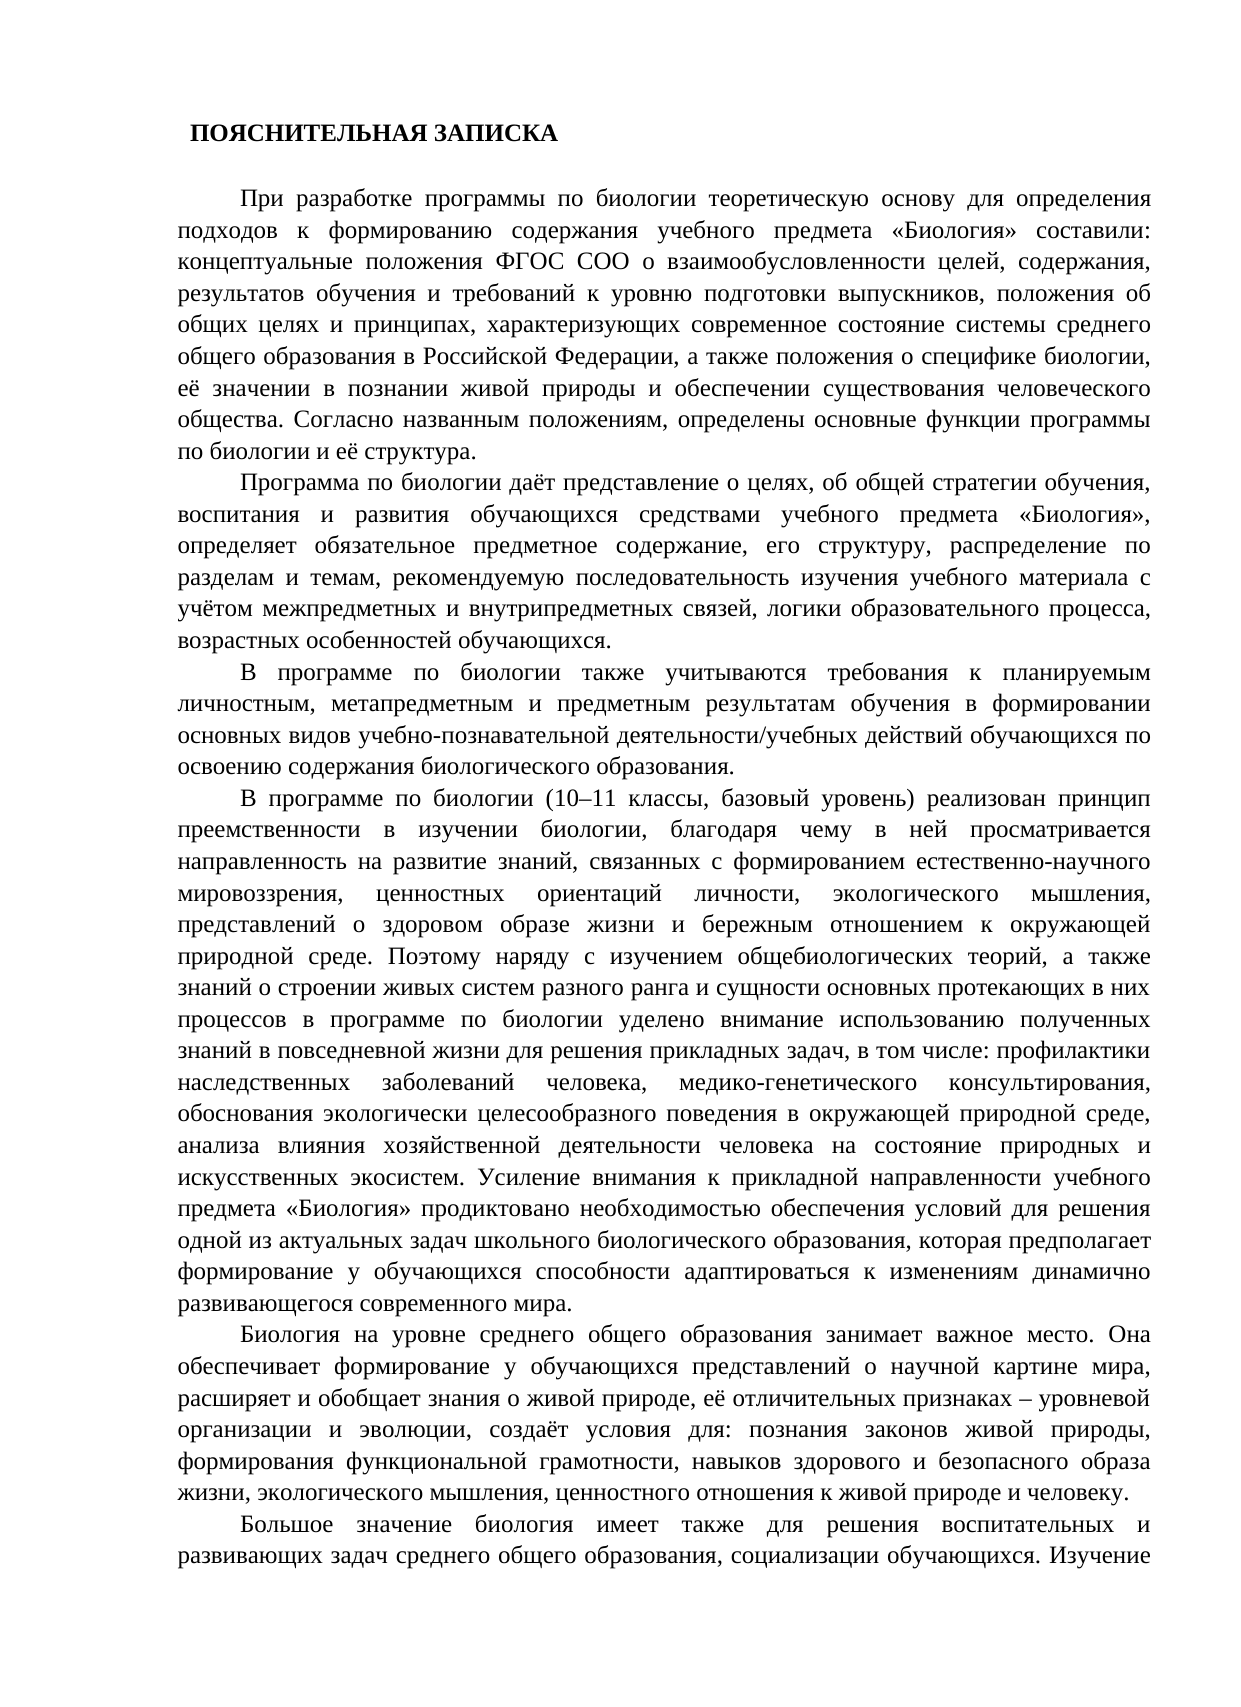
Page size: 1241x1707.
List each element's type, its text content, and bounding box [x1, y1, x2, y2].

text Программа по биологии даёт представление о целях, об общей стратегии обучения, воспитания и развития обучающихся средствами учебного предмета «Биология», определяет обязательное предметное содержание, его структуру, распределение по разделам и темам, рекомендуемую последовательность изучения учебного материала с учётом межпредметных и внутрипредметных связей, логики образовательного процесса, возрастных особенностей обучающихся. [177, 467, 1152, 654]
text В программе по биологии также учитываются требования к планируемым личностным, метапредметным и предметным результатам обучения в формировании основных видов учебно-познавательной деятельности/учебных действий обучающихся по освоению содержания биологического образования. [177, 657, 1152, 780]
text В программе по биологии (10–11 классы, базовый уровень) реализован принцип преемственности в изучении биологии, благодаря чему в ней просматривается направленность на развитие знаний, связанных с формированием естественно-научного мировоззрения, ценностных ориентаций личности, экологического мышления, представлений о здоровом образе жизни и бережным отношением к окружающей природной среде. Поэтому наряду с изучением общебиологических теорий, а также знаний о строении живых систем разного ранга и сущности основных протекающих в них процессов в программе по биологии уделено внимание использованию полученных знаний в повседневной жизни для решения прикладных задач, в том числе: профилактики наследственных заболеваний человека, медико-генетического консультирования, обоснования экологически целесообразного поведения в окружающей природной среде, анализа влияния хозяйственной деятельности человека на состояние природных и искусственных экосистем. Усиление внимания к прикладной направленности учебного предмета «Биология» продиктовано необходимостью обеспечения условий для решения одной из актуальных задач школьного биологического образования, которая предполагает формирование у обучающихся способности адаптироваться к изменениям динамично развивающегося современного мира. [177, 783, 1152, 1317]
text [177, 1509, 1152, 1569]
text ПОЯСНИТЕЛЬНАЯ ЗАПИСКА [190, 118, 1152, 147]
text Биология на уровне среднего общего образования занимает важное место. Она обеспечивает формирование у обучающихся представлений о научной картине мира, расширяет и обобщает знания о живой природе, её отличительных признаках – уровневой организации и эволюции, создаёт условия для: познания законов живой природы, формирования функциональной грамотности, навыков здорового и безопасного образа жизни, экологического мышления, ценностного отношения к живой природе и человеку. [177, 1319, 1152, 1506]
text При разработке программы по биологии теоретическую основу для определения подходов к формированию содержания учебного предмета «Биология» составили: концептуальные положения ФГОС СОО о взаимообусловленности целей, содержания, результатов обучения и требований к уровню подготовки выпускников, положения об общих целях и принципах, характеризующих современное состояние системы среднего общего образования в Российской Федерации, а также положения о специфике биологии, её значении в познании живой природы и обеспечении существования человеческого общества. Согласно названным положениям, определены основные функции программы по биологии и её структура. [177, 183, 1152, 464]
